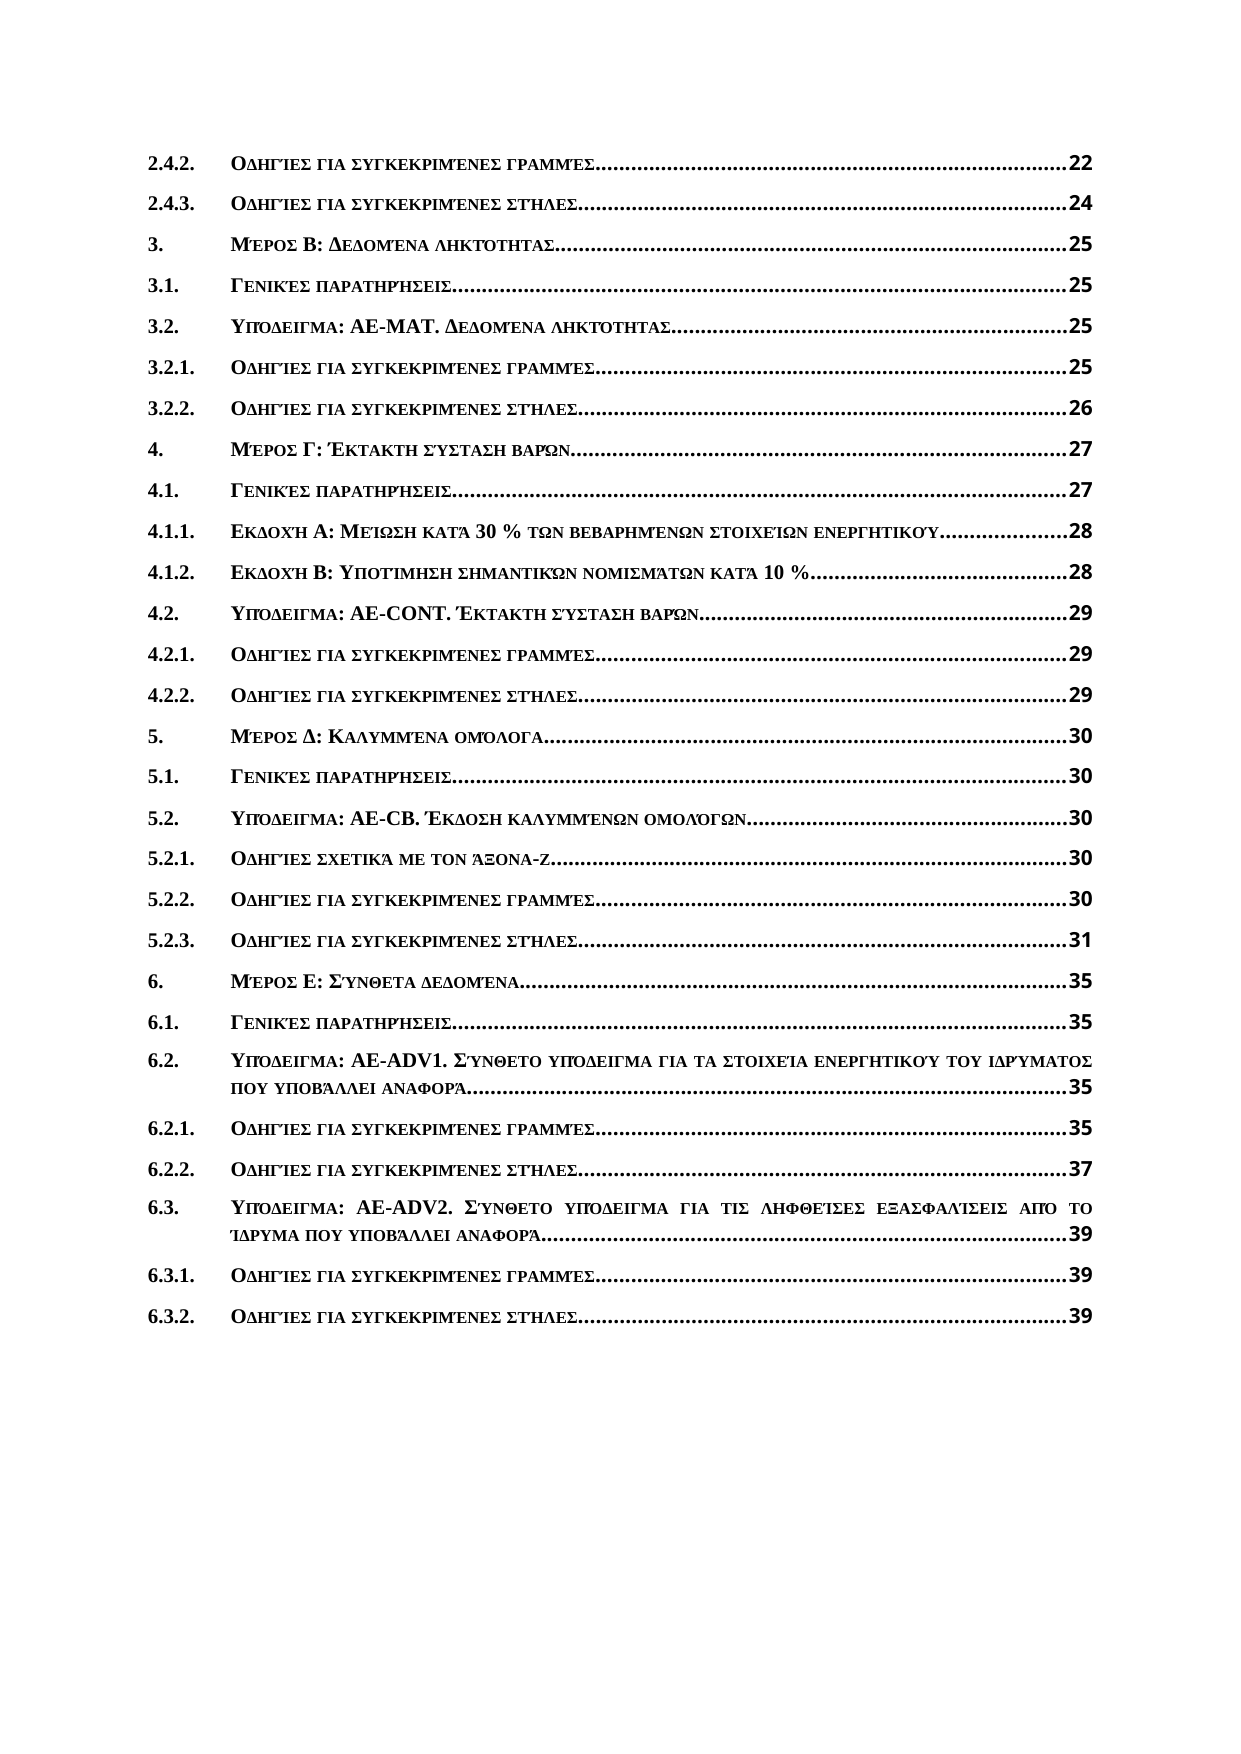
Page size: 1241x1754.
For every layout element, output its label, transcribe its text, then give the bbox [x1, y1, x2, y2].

text 4.2. Υπόδειγμα: AE-CONT. Έκτακτη σύσταση βαρών 29 [148, 598, 1093, 626]
text 6. Μέρος E: Σύνθετα δεδομένα 35 [148, 966, 1093, 995]
text 6.2.2. Οδηγίες για συγκεκριμένες στήλες 37 [148, 1154, 1093, 1183]
text 4.2.2. Οδηγίες για συγκεκριμένες στήλες 29 [148, 680, 1093, 708]
text 4.1.1. Εκδοχή A: Μείωση κατά 30 % των βεβαρημένων στοιχείων ενεργητικού 28 [148, 516, 1093, 544]
text 5.2.3. Οδηγίες για συγκεκριμένες στήλες 31 [148, 925, 1093, 954]
text 4.2.1. Οδηγίες για συγκεκριμένες γραμμές 29 [148, 639, 1093, 667]
text 3. Μέρος Β: Δεδομένα ληκτότητας 25 [148, 229, 1093, 258]
text 6.3. Υπόδειγμα: AE-ADV2. Σύνθετο υπόδειγμα για τις ληφθείσες εξασφαλίσεις από το ίδρυμα που υποβάλλει αναφορά 39 [148, 1195, 1093, 1248]
text 5. Μέρος Δ: Καλυμμένα ομόλογα 30 [148, 721, 1093, 749]
text 3.2.2. Οδηγίες για συγκεκριμένες στήλες 26 [148, 393, 1093, 422]
text 5.2.2. Οδηγίες για συγκεκριμένες γραμμές 30 [148, 884, 1093, 913]
text 6.3.1. Οδηγίες για συγκεκριμένες γραμμές 39 [148, 1260, 1093, 1288]
text 6.2. Υπόδειγμα: AE-ADV1. Σύνθετο υπόδειγμα για τα στοιχεία ενεργητικού του ιδρύματος που υποβάλλει αναφορά 35 [148, 1048, 1093, 1101]
text 4.1.2. Εκδοχή B: Υποτίμηση σημαντικών νομισμάτων κατά 10 % 28 [148, 557, 1093, 585]
text 3.1. Γενικές παρατηρήσεις 25 [148, 270, 1093, 299]
text 5.2. Υπόδειγμα: AE-CB. Έκδοση καλυμμένων ομολόγων 30 [148, 803, 1093, 831]
text 2.4.2. Οδηγίες για συγκεκριμένες γραμμές 22 [148, 148, 1093, 176]
text 3.2. Υπόδειγμα: AE-MAT. Δεδομένα ληκτότητας 25 [148, 311, 1093, 340]
text 5.2.1. Οδηγίες σχετικά με τον άξονα-z 30 [148, 843, 1093, 872]
text 4.1. Γενικές παρατηρήσεις 27 [148, 475, 1093, 503]
text 4. Μέρος Γ: Έκτακτη σύσταση βαρών 27 [148, 434, 1093, 463]
text 6.1. Γενικές παρατηρήσεις 35 [148, 1007, 1093, 1036]
text 3.2.1. Οδηγίες για συγκεκριμένες γραμμές 25 [148, 352, 1093, 381]
text 6.3.2. Οδηγίες για συγκεκριμένες στήλες 39 [148, 1301, 1093, 1329]
text 6.2.1. Οδηγίες για συγκεκριμένες γραμμές 35 [148, 1113, 1093, 1142]
text 5.1. Γενικές παρατηρήσεις 30 [148, 762, 1093, 790]
text 2.4.3. Οδηγίες για συγκεκριμένες στήλες 24 [148, 188, 1093, 217]
